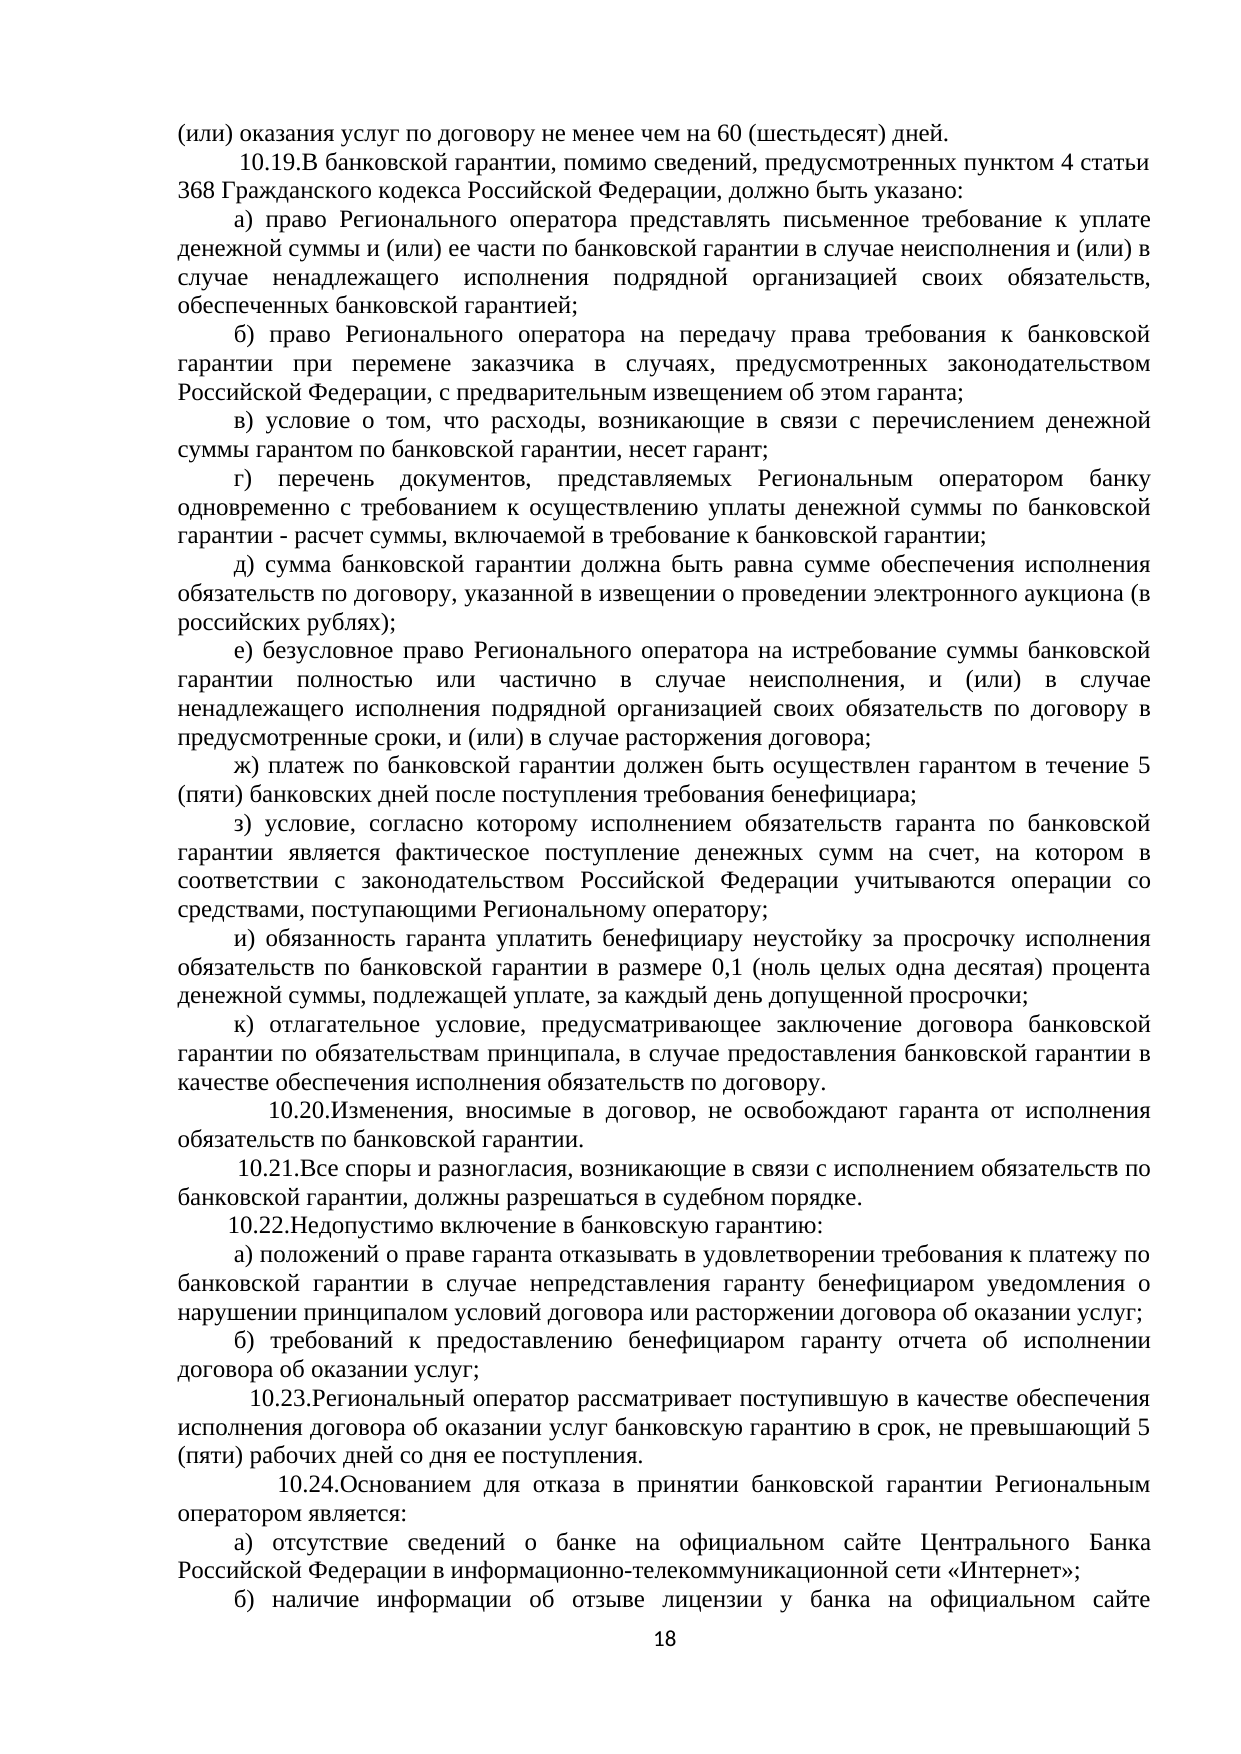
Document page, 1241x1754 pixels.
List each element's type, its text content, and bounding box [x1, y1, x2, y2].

text 10.19.В банковской гарантии, помимо сведений, предусмотренных пунктом 4 статьи 368 Гражданского кодекса Российской Федерации, должно быть указано: [177, 147, 1152, 204]
text б) требований к предоставлению бенефициаром гаранту отчета об исполнении договора об оказании услуг; [177, 1326, 1152, 1383]
text з) условие, согласно которому исполнением обязательств гаранта по банковской гарантии является фактическое поступление денежных сумм на счет, на котором в соответствии с законодательством Российской Федерации учитываются операции со средствами, поступающими Региональному оператору; [177, 808, 1152, 923]
text 10.23.Региональный оператор рассматривает поступившую в качестве обеспечения исполнения договора об оказании услуг банковскую гарантию в срок, не превышающий 5 (пяти) рабочих дней со дня ее поступления. [177, 1383, 1152, 1469]
text ж) платеж по банковской гарантии должен быть осуществлен гарантом в течение 5 (пяти) банковских дней после поступления требования бенефициара; [177, 751, 1152, 808]
text а) положений о праве гаранта отказывать в удовлетворении требования к платежу по банковской гарантии в случае непредставления гаранту бенефициаром уведомления о нарушении принципалом условий договора или расторжении договора об оказании услуг; [177, 1239, 1152, 1326]
text г) перечень документов, представляемых Региональным оператором банку одновременно с требованием к осуществлению уплаты денежной суммы по банковской гарантии - расчет суммы, включаемой в требование к банковской гарантии; [177, 463, 1152, 549]
text и) обязанность гаранта уплатить бенефициару неустойку за просрочку исполнения обязательств по банковской гарантии в размере 0,1 (ноль целых одна десятая) процента денежной суммы, подлежащей уплате, за каждый день допущенной просрочки; [177, 923, 1152, 1009]
text 10.22.Недопустимо включение в банковскую гарантию: [177, 1211, 1152, 1239]
text в) условие о том, что расходы, возникающие в связи с перечислением денежной суммы гарантом по банковской гарантии, несет гарант; [177, 406, 1152, 463]
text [177, 1584, 1152, 1613]
text а) право Регионального оператора представлять письменное требование к уплате денежной суммы и (или) ее части по банковской гарантии в случае неисполнения и (или) в случае ненадлежащего исполнения подрядной организацией своих обязательств, обеспеченных банковской гарантией; [177, 204, 1152, 319]
text а) отсутствие сведений о банке на официальном сайте Центрального Банка Российской Федерации в информационно-телекоммуникационной сети «Интернет»; [177, 1527, 1152, 1584]
text 10.21.Все споры и разногласия, возникающие в связи с исполнением обязательств по банковской гарантии, должны разрешаться в судебном порядке. [177, 1153, 1152, 1211]
text е) безусловное право Регионального оператора на истребование суммы банковской гарантии полностью или частично в случае неисполнения, и (или) в случае ненадлежащего исполнения подрядной организацией своих обязательств по договору в предусмотренные сроки, и (или) в случае расторжения договора; [177, 636, 1152, 751]
text д) сумма банковской гарантии должна быть равна сумме обеспечения исполнения обязательств по договору, указанной в извещении о проведении электронного аукциона (в российских рублях); [177, 549, 1152, 636]
text 10.20.Изменения, вносимые в договор, не освобождают гаранта от исполнения обязательств по банковской гарантии. [177, 1096, 1152, 1153]
text 10.24.Основанием для отказа в принятии банковской гарантии Региональным оператором является: [177, 1469, 1152, 1527]
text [177, 118, 1152, 147]
text к) отлагательное условие, предусматривающее заключение договора банковской гарантии по обязательствам принципала, в случае предоставления банковской гарантии в качестве обеспечения исполнения обязательств по договору. [177, 1009, 1152, 1096]
text б) право Регионального оператора на передачу права требования к банковской гарантии при перемене заказчика в случаях, предусмотренных законодательством Российской Федерации, с предварительным извещением об этом гаранта; [177, 319, 1152, 406]
